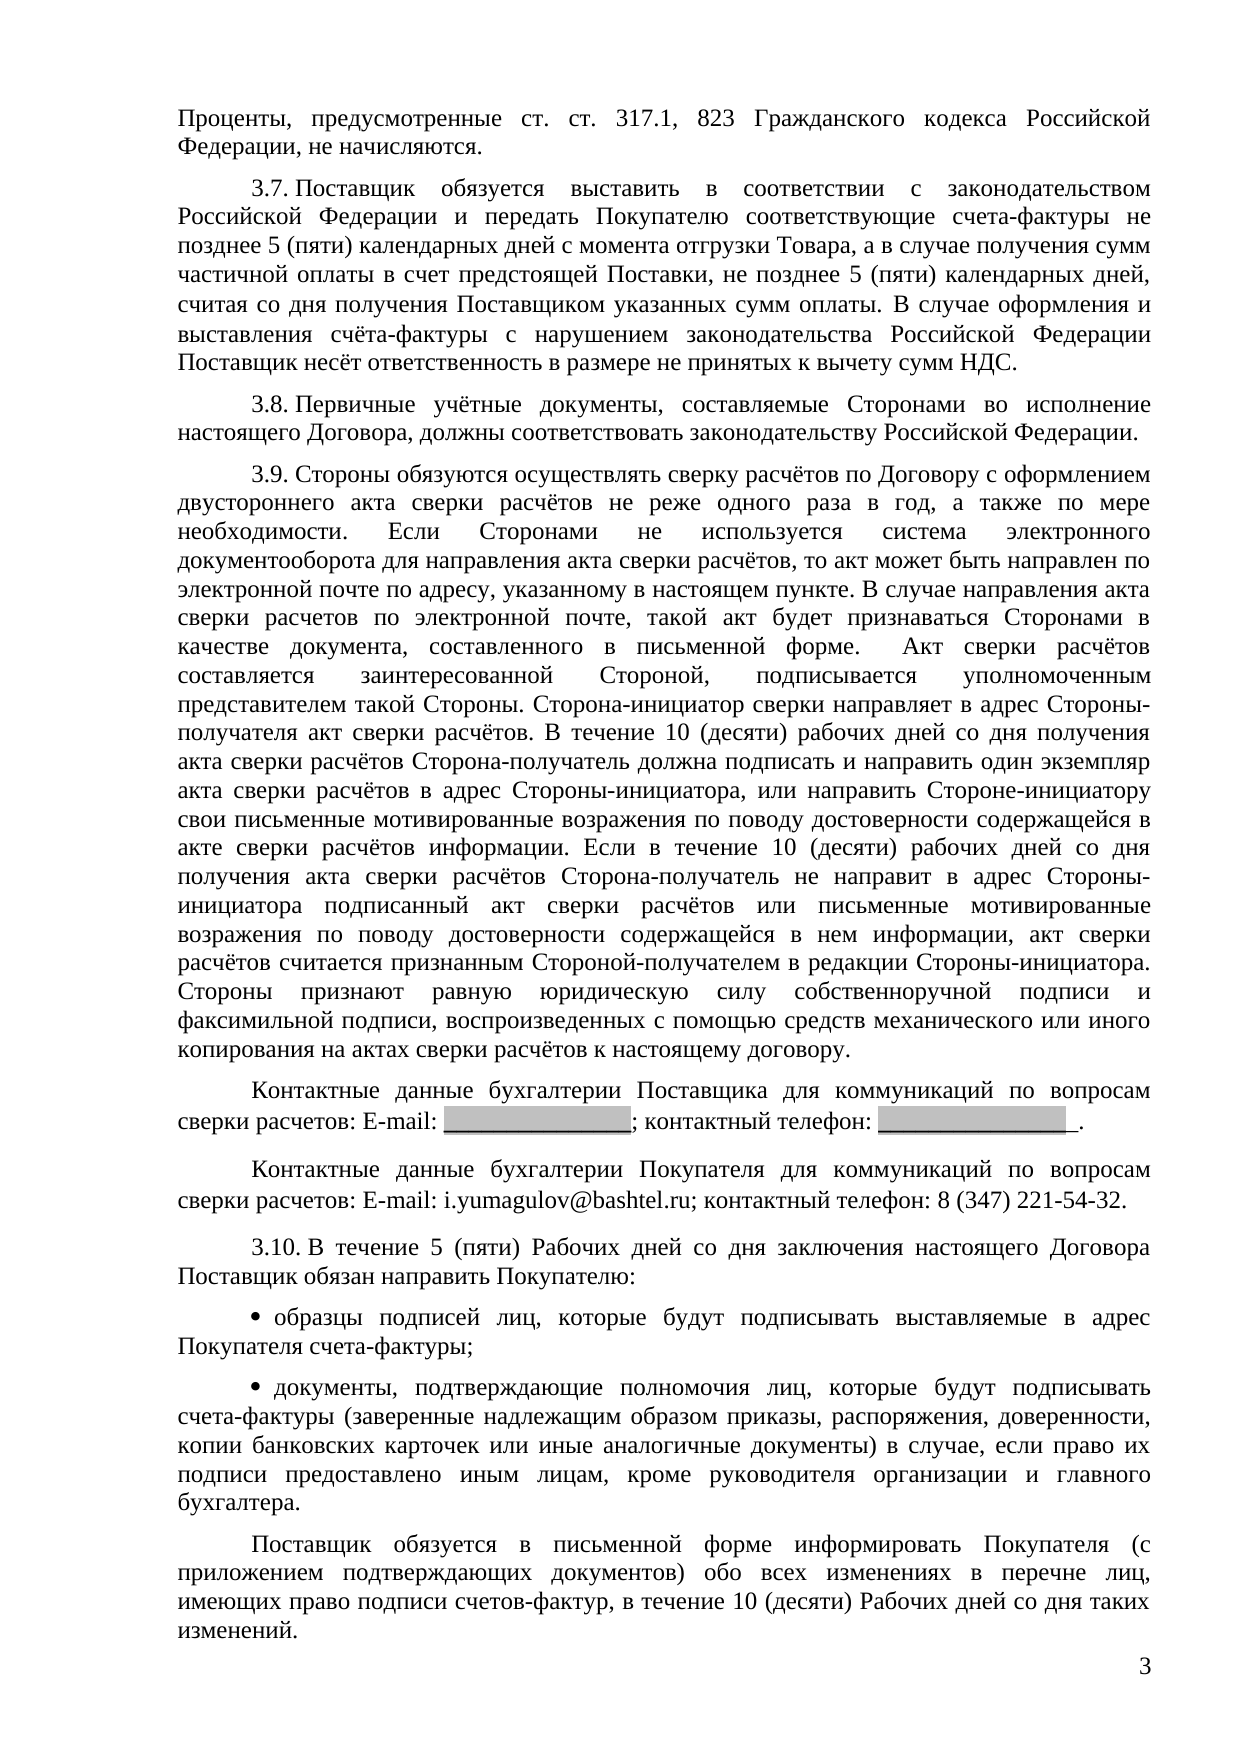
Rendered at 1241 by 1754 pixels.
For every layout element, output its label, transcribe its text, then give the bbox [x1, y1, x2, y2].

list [177, 103, 1152, 160]
text Поставщик обязуется в письменной форме информировать Покупателя (с приложением подтверждающих документов) обо всех изменениях в перечне лиц, имеющих право подписи счетов-фактур, в течение 10 (десяти) Рабочих дней со дня таких изменений. [177, 1529, 1152, 1644]
list Первичные учётные документы, составляемые Сторонами во исполнение настоящего Договора, должны соответствовать законодательству Российской Федерации. [177, 389, 1152, 446]
text Контактные данные бухгалтерии Покупателя для коммуникаций по вопросам сверки расчетов: E-mail: i.yumagulov@bashtel.ru; контактный телефон: 8 (347) 221-54-32. [177, 1154, 1152, 1213]
list образцы подписей лиц, которые будут подписывать выставляемые в адрес Покупателя счета-фактуры; [177, 1302, 1152, 1360]
list документы, подтверждающие полномочия лиц, которые будут подписывать счета-фактуры (заверенные надлежащим образом приказы, распоряжения, доверенности, копии банковских карточек или иные аналогичные документы) в случае, если право их подписи предоставлено иным лицам, кроме руководителя организации и главного бухгалтера. [177, 1372, 1152, 1516]
list Стороны обязуются осуществлять сверку расчётов по Договору с оформлением двустороннего акта сверки расчётов не реже одного раза в год, а также по мере необходимости. Если Сторонами не используется система электронного документооборота для направления акта сверки расчётов, то акт может быть направлен по электронной почте по адресу, указанному в настоящем пункте. В случае направления акта сверки расчетов по электронной почте, такой акт будет признаваться Сторонами в качестве документа, составленного в письменной форме. Акт сверки расчётов составляется заинтересованной Стороной, подписывается уполномоченным представителем такой Стороны. Сторона-инициатор сверки направляет в адрес Стороны-получателя акт сверки расчётов. В течение 10 (десяти) рабочих дней со дня получения акта сверки расчётов Сторона-получатель должна подписать и направить один экземпляр акта сверки расчётов в адрес Стороны-инициатора, или направить Стороне-инициатору свои письменные мотивированные возражения по поводу достоверности содержащейся в акте сверки расчётов информации. Если в течение 10 (десяти) рабочих дней со дня получения акта сверки расчётов Сторона-получатель не направит в адрес Стороны-инициатора подписанный акт сверки расчётов или письменные мотивированные возражения по поводу достоверности содержащейся в нем информации, акт сверки расчётов считается признанным Стороной-получателем в редакции Стороны-инициатора. Стороны признают равную юридическую силу собственноручной подписи и факсимильной подписи, воспроизведенных с помощью средств механического или иного копирования на актах сверки расчётов к настоящему договору. [177, 459, 1152, 1062]
text Контактные данные бухгалтерии Поставщика для коммуникаций по вопросам сверки расчетов: E-mail: _______________; контактный телефон: ________________. [177, 1075, 1152, 1135]
list Поставщик обязуется выставить в соответствии с законодательством Российской Федерации и передать Покупателю соответствующие счета-фактуры не позднее 5 (пяти) календарных дней с момента отгрузки Товара, а в случае получения сумм частичной оплаты в счет предстоящей Поставки, не позднее 5 (пяти) календарных дней, считая со дня получения Поставщиком указанных сумм оплаты. В случае оформления и выставления счёта-фактуры с нарушением законодательства Российской Федерации Поставщик несёт ответственность в размере не принятых к вычету сумм НДС. [177, 173, 1152, 376]
list В течение 5 (пяти) Рабочих дней со дня заключения настоящего Договора Поставщик обязан направить Покупателю: [177, 1232, 1152, 1290]
